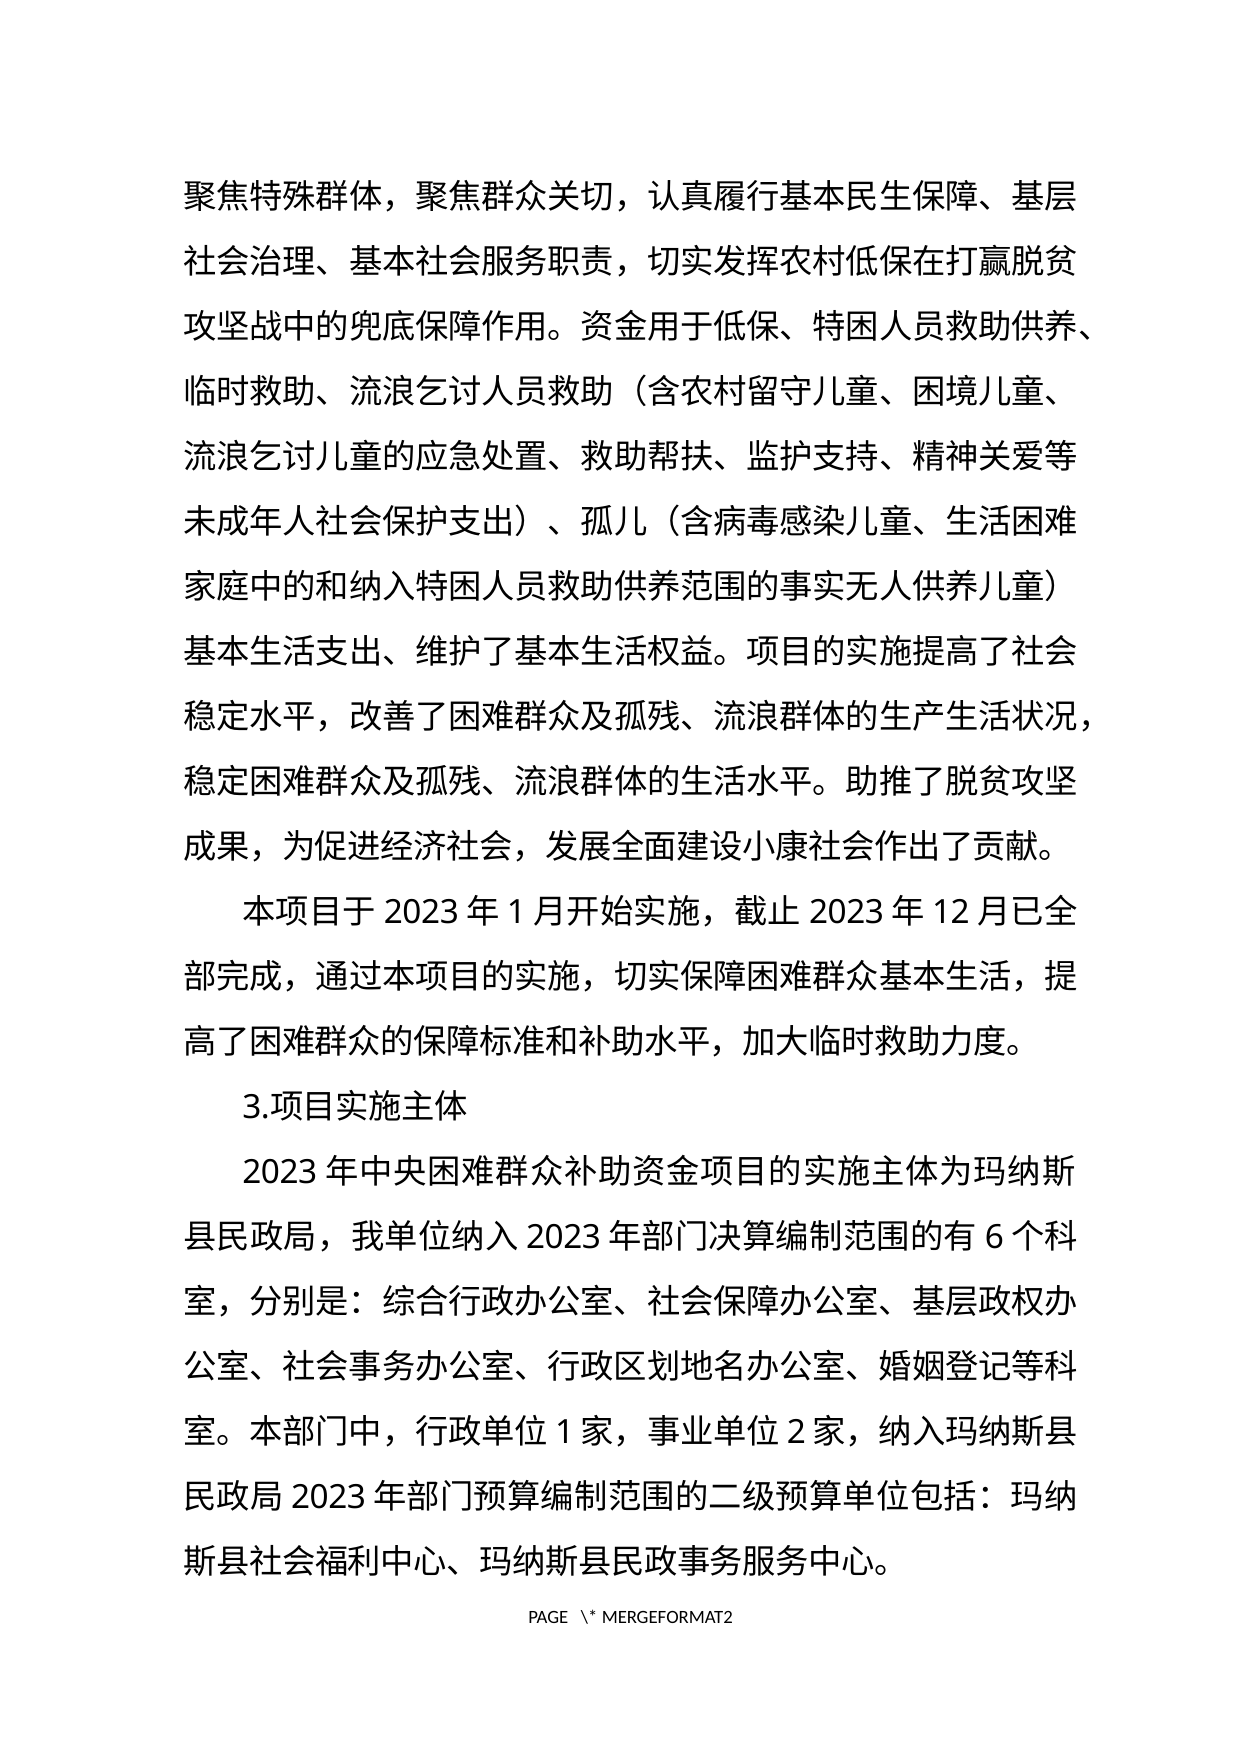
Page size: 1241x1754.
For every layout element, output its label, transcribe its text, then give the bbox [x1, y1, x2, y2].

text 2023年中央困难群众补助资金项目的实施主体为玛纳斯县民政局，我单位纳入2023年部门决算编制范围的有6个科室，分别是：综合行政办公室、社会保障办公室、基层政权办公室、社会事务办公室、行政区划地名办公室、婚姻登记等科室。本部门中，行政单位1家，事业单位2家，纳入玛纳斯县民政局2023年部门预算编制范围的二级预算单位包括：玛纳斯县社会福利中心、玛纳斯县民政事务服务中心。 [183, 1137, 1078, 1592]
text 3.项目实施主体 [183, 1072, 1078, 1137]
text 本项目于2023年1月开始实施，截止2023年12月已全部完成，通过本项目的实施，切实保障困难群众基本生活，提高了困难群众的保障标准和补助水平，加大临时救助力度。 [183, 877, 1078, 1072]
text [183, 162, 1078, 877]
